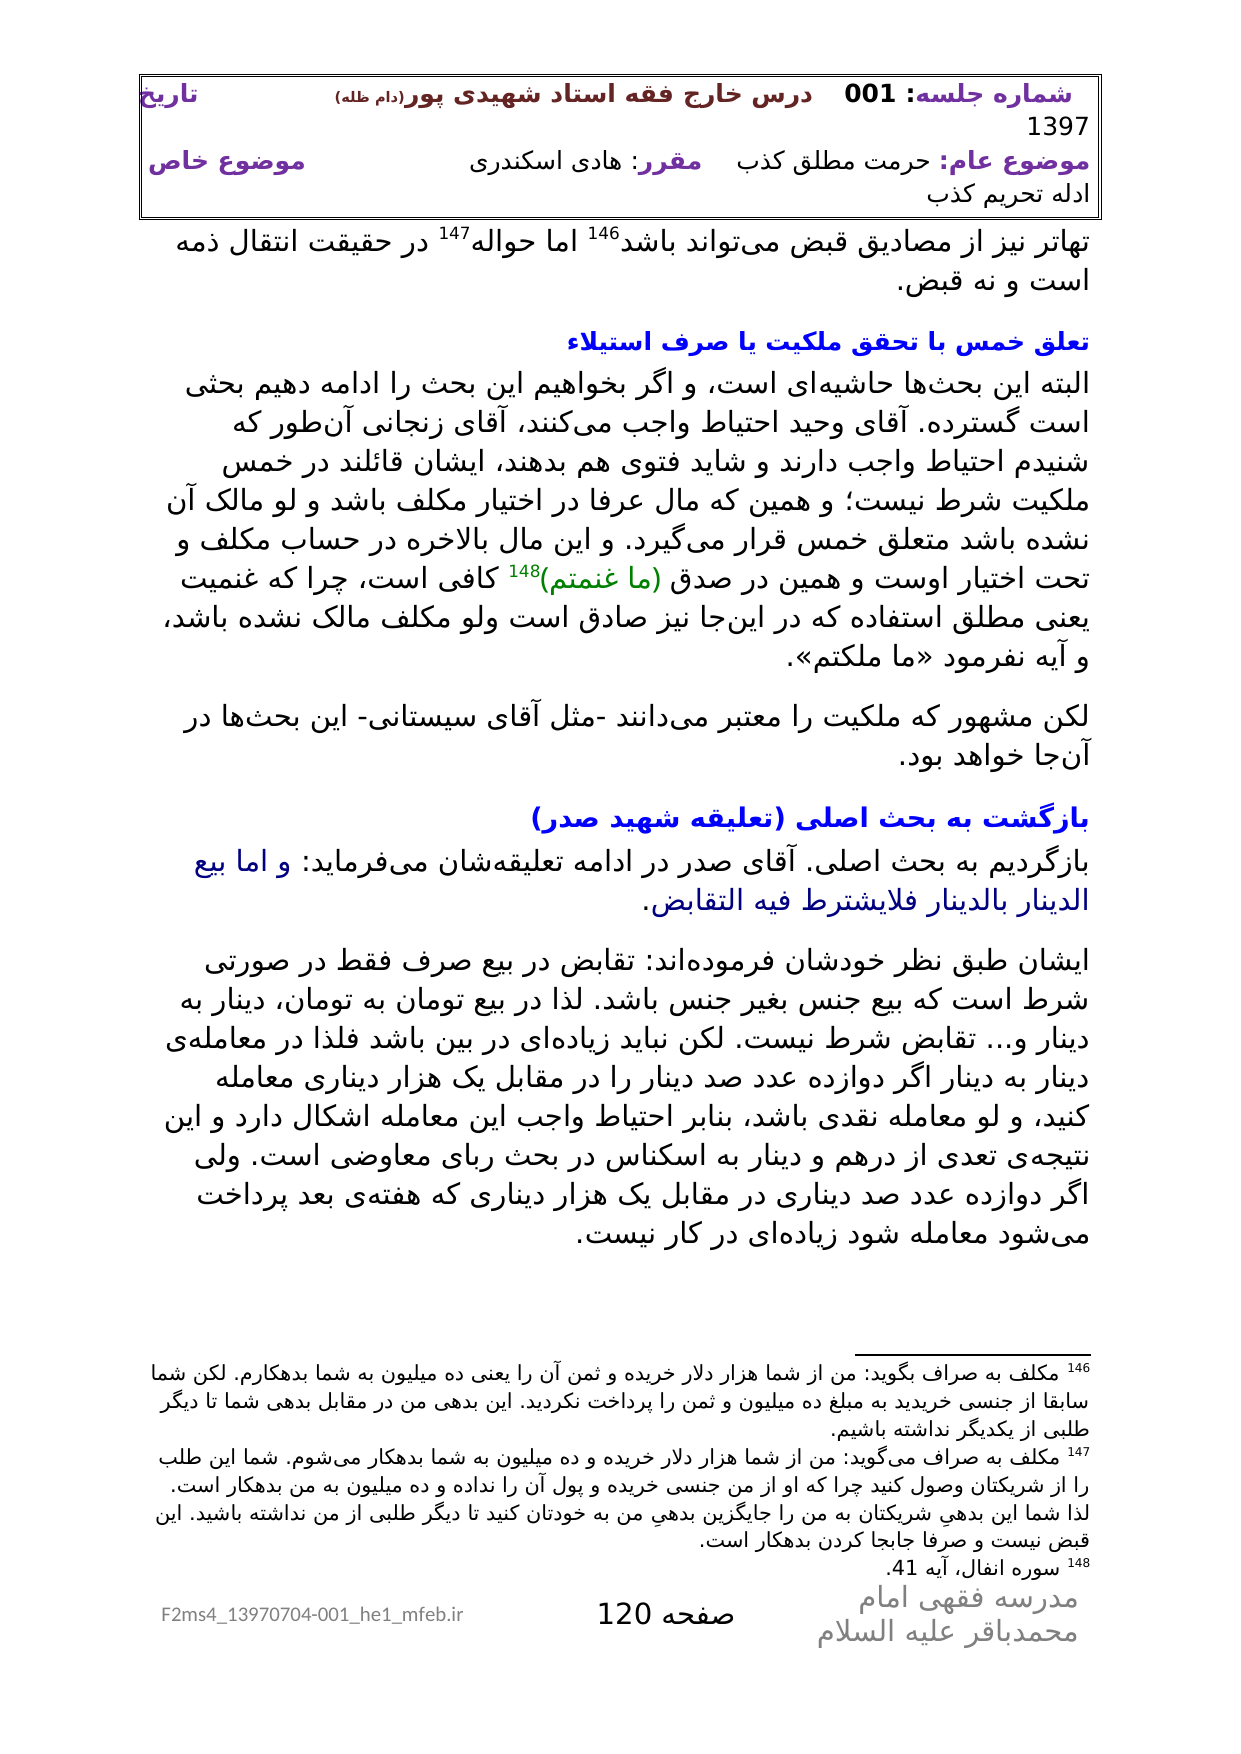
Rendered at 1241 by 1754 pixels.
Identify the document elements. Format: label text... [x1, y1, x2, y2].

text ایشان طبق نظر خودشان فرموده‌اند: تقابض در بیع صرف فقط در صورتی شرط است که بیع جنس بغیر جنس باشد. لذا در بیع تومان به تومان، دینار به دینار و... تقابض شرط نیست. لکن نباید زیاده‌ای در بین باشد فلذا در معامله‌ی دینار به دینار اگر دوازده عدد صد دینار را در مقابل یک هزار دیناری معامله کنید، و لو معامله نقدی باشد، بنابر احتیاط واجب این معامله اشکال دارد و این نتیجه‌ی تعدی از درهم و دینار به اسکناس در بحث ربای معاوضی است. ولی اگر دوازده عدد صد دیناری در مقابل یک هزار دیناری که هفته‌ی بعد پرداخت می‌شود معامله شود ‌زیاده‌ای در کار نیست.‌ [150, 943, 1090, 1250]
text بازگردیم به بحث اصلی. آقای صدر در ادامه تعلیقه‌شان می‌فرماید: و اما بیع الدینار بالدینار فلایشترط فیه التقابض. [150, 845, 1090, 918]
text البته این بحث‌ها حاشیه‌ای است، و اگر بخواهیم این بحث را ادامه دهیم بحثی است گسترده. آقای وحید احتیاط واجب می‌‌کنند، ‌آقای زنجانی آن‌طور که شنیدم احتیاط واجب دارند و شاید فتوی هم بدهند، ایشان قائلند در خمس ملکیت شرط نیست؛‌ و همین که مال عرفا در اختیار مکلف باشد و لو مالک آن نشده باشد متعلق خمس قرار می‌گیرد. و این مال بالاخره در حساب مکلف و تحت اختیار اوست و همین در صدق ﴿ما غنمتم﴾ کافی است، چرا که غنمیت یعنی مطلق استفاده که در این‌جا نیز صادق است ولو مکلف مالک نشده باشد، و آیه نفرمود «ما ملکتم». [150, 367, 1090, 673]
subtitle بازگشت به بحث اصلی (تعلیقه شهید صدر) [150, 802, 1090, 834]
subtitle تعلق خمس با تحقق ملکیت یا صرف استیلاء [150, 327, 1090, 356]
text تهاتر نیز از مصادیق قبض می‌تواند باشد اما حواله در حقیقت انتقال ذمه است و نه قبض. [150, 224, 1090, 297]
text لکن مشهور که ملکیت را معتبر می‌دانند -مثل آقای سیستانی- این بحث‌‌‌ها در آن‌جا خواهد بود. [150, 699, 1090, 772]
